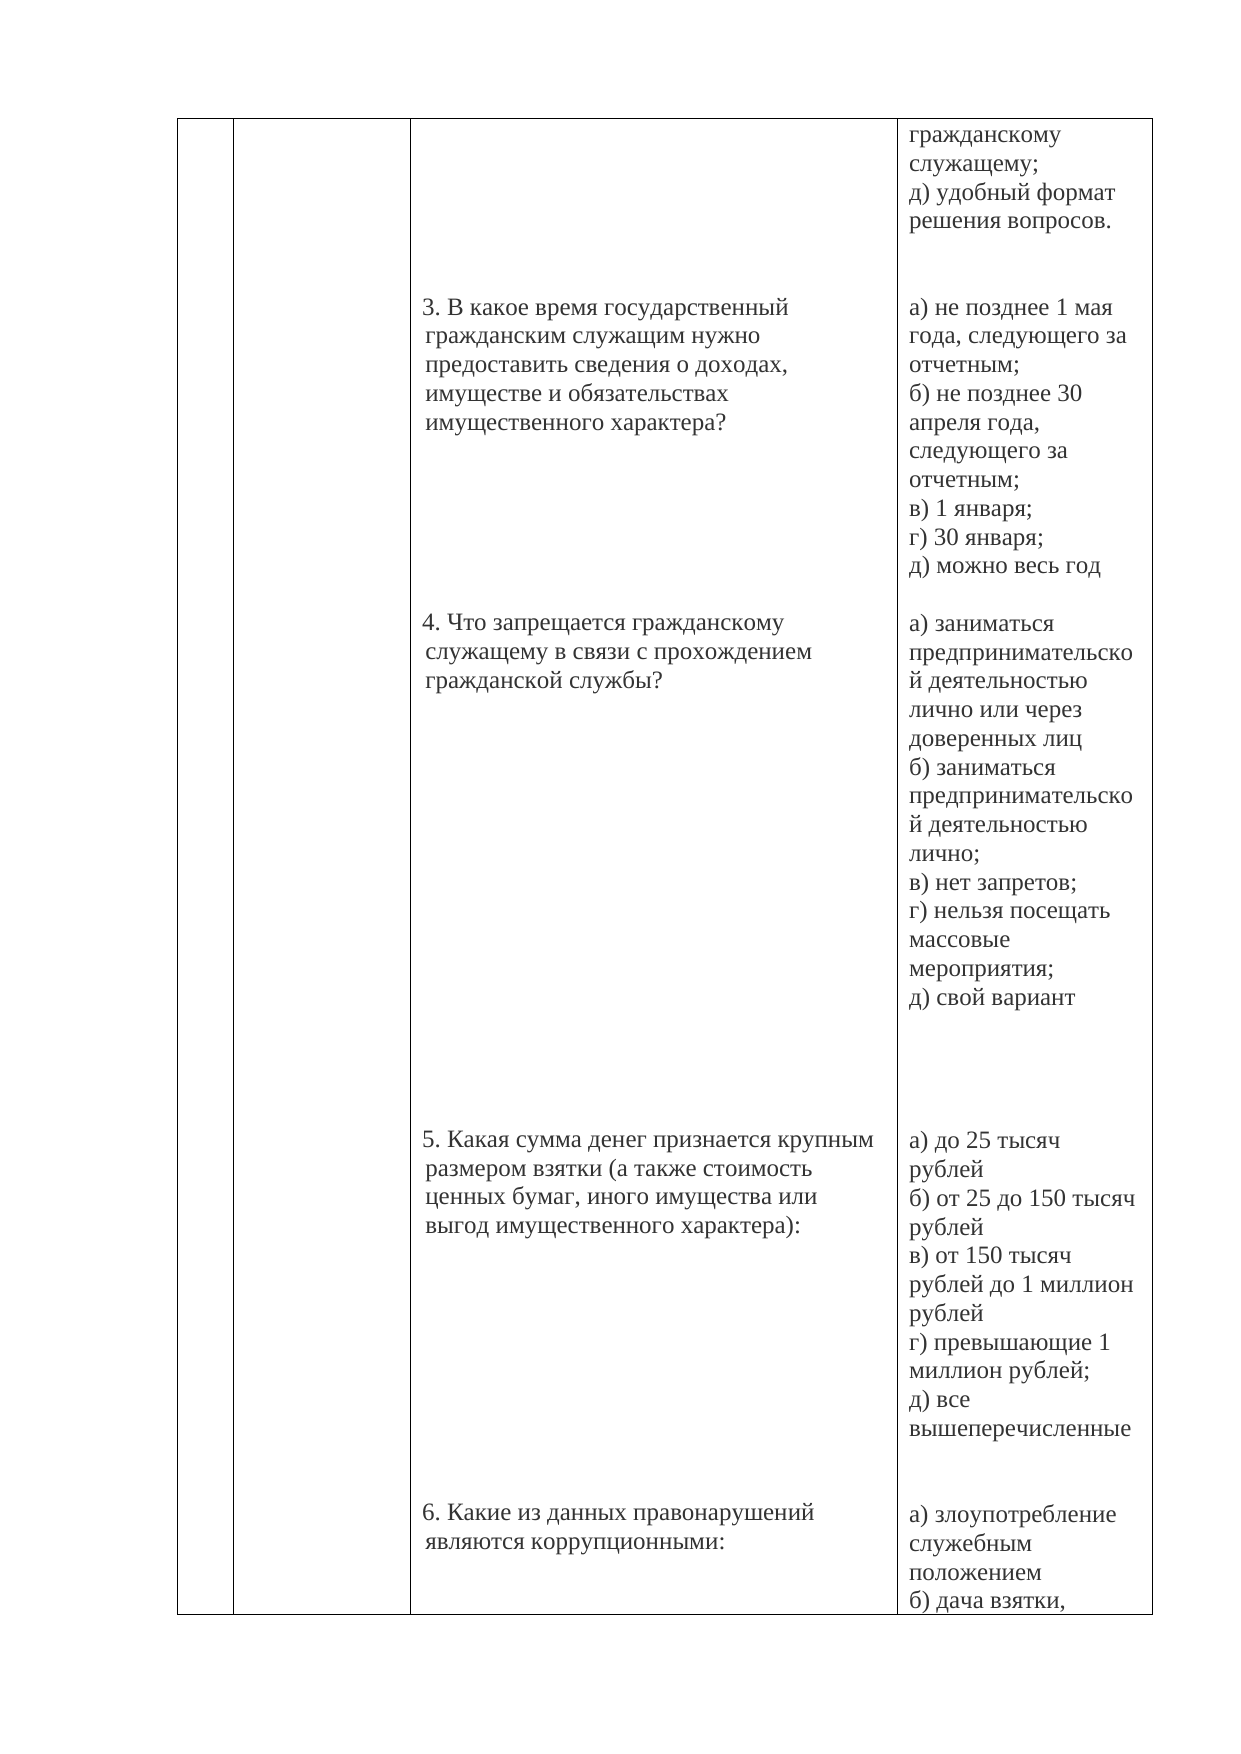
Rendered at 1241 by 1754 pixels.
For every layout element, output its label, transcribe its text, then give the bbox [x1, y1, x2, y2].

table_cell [411, 119, 897, 1614]
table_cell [234, 119, 410, 1614]
table_cell 2 [178, 119, 233, 1614]
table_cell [898, 119, 1152, 1614]
